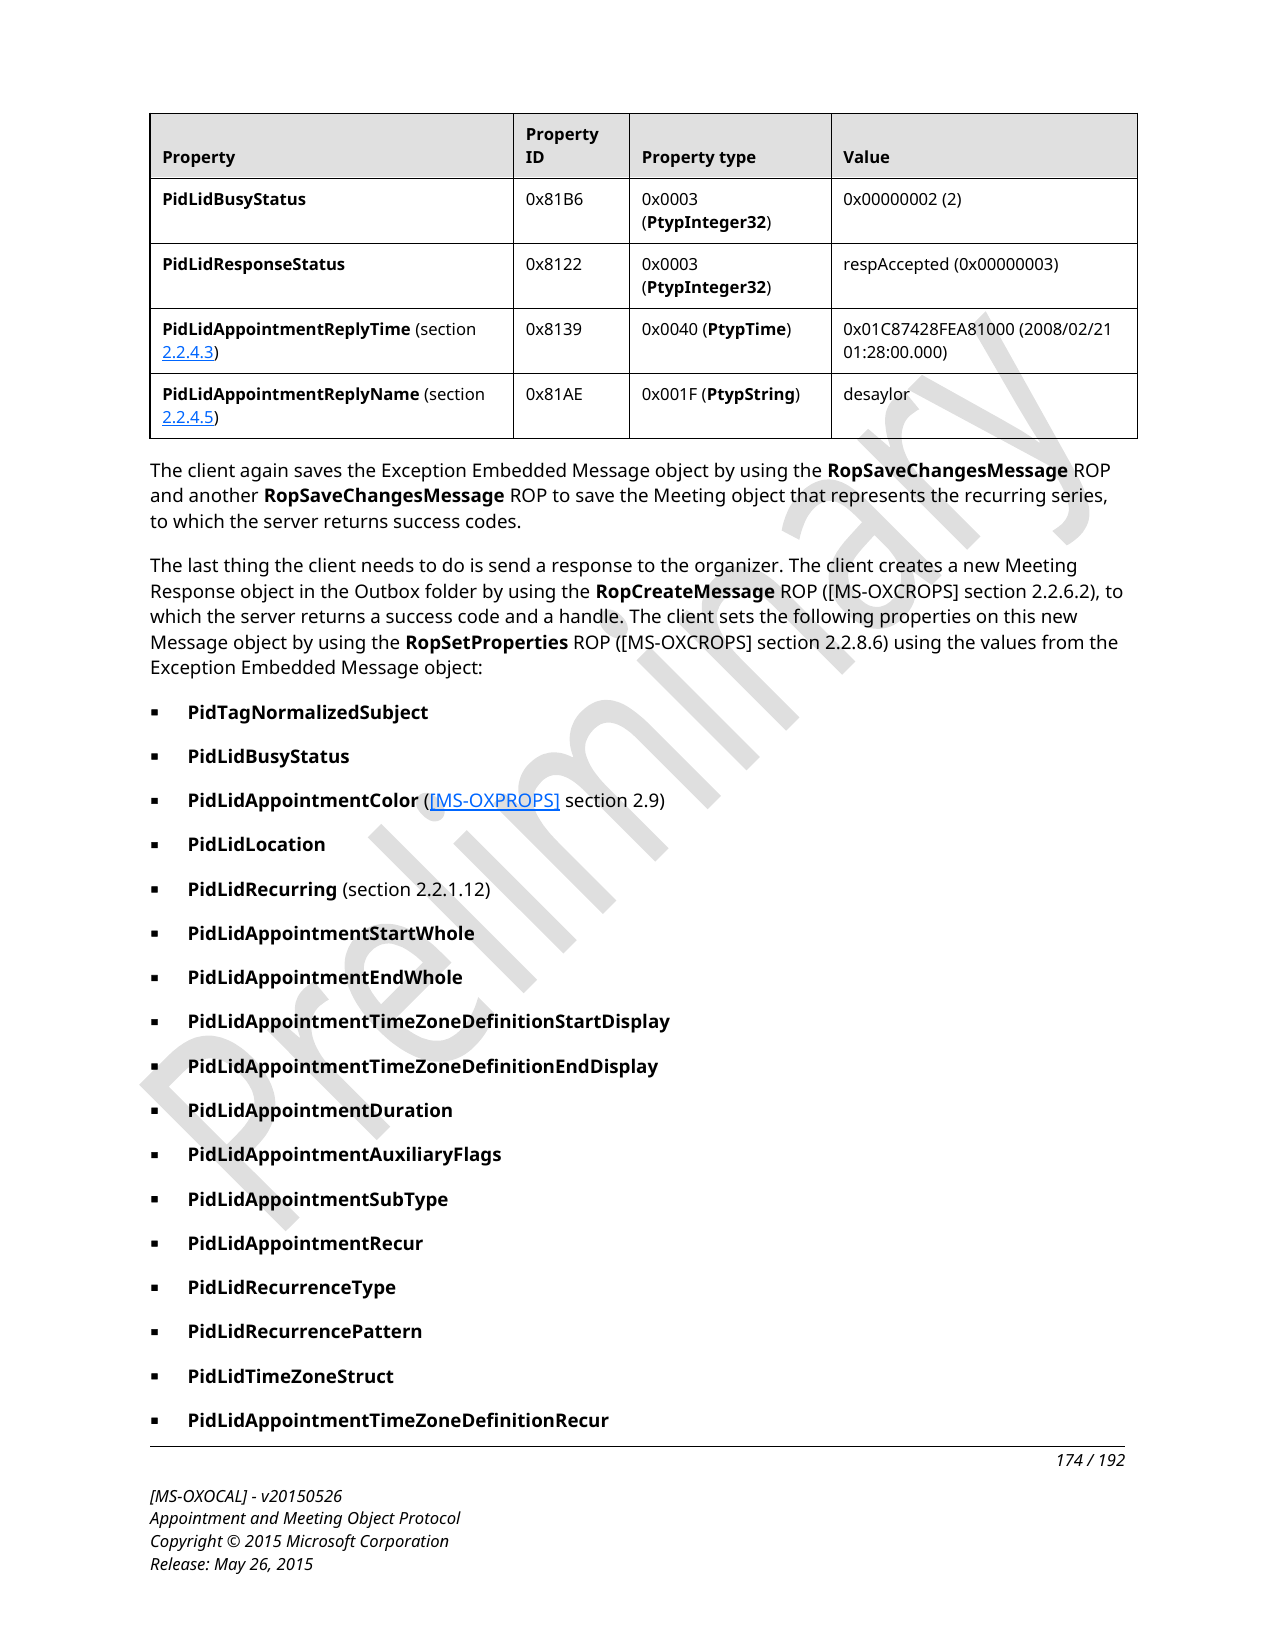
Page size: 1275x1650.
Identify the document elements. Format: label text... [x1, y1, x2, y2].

list PidLidRecurrenceType [150, 1274, 1125, 1300]
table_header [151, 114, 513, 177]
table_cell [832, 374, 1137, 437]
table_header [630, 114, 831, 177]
list PidLidAppointmentStartWhole [150, 920, 1125, 946]
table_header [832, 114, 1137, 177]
text The client again saves the Exception Embedded Message object by using the RopSaveChangesMessage ROP and another RopSaveChangesMessage ROP to save the Meeting object that represents the recurring series, to which the server returns success codes. [150, 457, 1125, 534]
list PidLidRecurring (section 2.2.1.12) [150, 876, 1125, 902]
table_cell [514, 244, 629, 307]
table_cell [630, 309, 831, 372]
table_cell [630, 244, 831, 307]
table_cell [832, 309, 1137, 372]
list PidLidBusyStatus [150, 743, 1125, 769]
list PidLidTimeZoneStruct [150, 1363, 1125, 1388]
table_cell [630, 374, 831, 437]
list PidLidAppointmentEndWhole [150, 964, 1125, 990]
list PidLidLocation [150, 832, 1125, 857]
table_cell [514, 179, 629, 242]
list PidLidAppointmentDuration [150, 1097, 1125, 1123]
list PidLidAppointmentTimeZoneDefinitionEndDisplay [150, 1053, 1125, 1079]
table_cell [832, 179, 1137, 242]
text The last thing the client needs to do is send a response to the organizer. The client creates a new Meeting Response object in the Outbox folder by using the RopCreateMessage ROP ([MS-OXCROPS] section 2.2.6.2), to which the server returns a success code and a handle. The client sets the following properties on this new Message object by using the RopSetProperties ROP ([MS-OXCROPS] section 2.2.8.6) using the values from the Exception Embedded Message object: [150, 553, 1125, 680]
list PidLidAppointmentSubType [150, 1186, 1125, 1211]
list PidLidRecurrencePattern [150, 1319, 1125, 1344]
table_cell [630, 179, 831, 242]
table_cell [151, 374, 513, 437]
list PidLidAppointmentAuxiliaryFlags [150, 1142, 1125, 1167]
list PidLidAppointmentTimeZoneDefinitionRecur [150, 1407, 1125, 1433]
list PidTagNormalizedSubject [150, 699, 1125, 724]
list PidLidAppointmentTimeZoneDefinitionStartDisplay [150, 1009, 1125, 1034]
list PidLidAppointmentColor ([MS-OXPROPS] section 2.9) [150, 787, 1125, 813]
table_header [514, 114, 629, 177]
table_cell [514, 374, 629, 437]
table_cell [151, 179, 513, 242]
list PidLidAppointmentRecur [150, 1230, 1125, 1256]
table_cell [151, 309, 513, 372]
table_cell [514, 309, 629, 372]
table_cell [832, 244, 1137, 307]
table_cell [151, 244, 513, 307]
